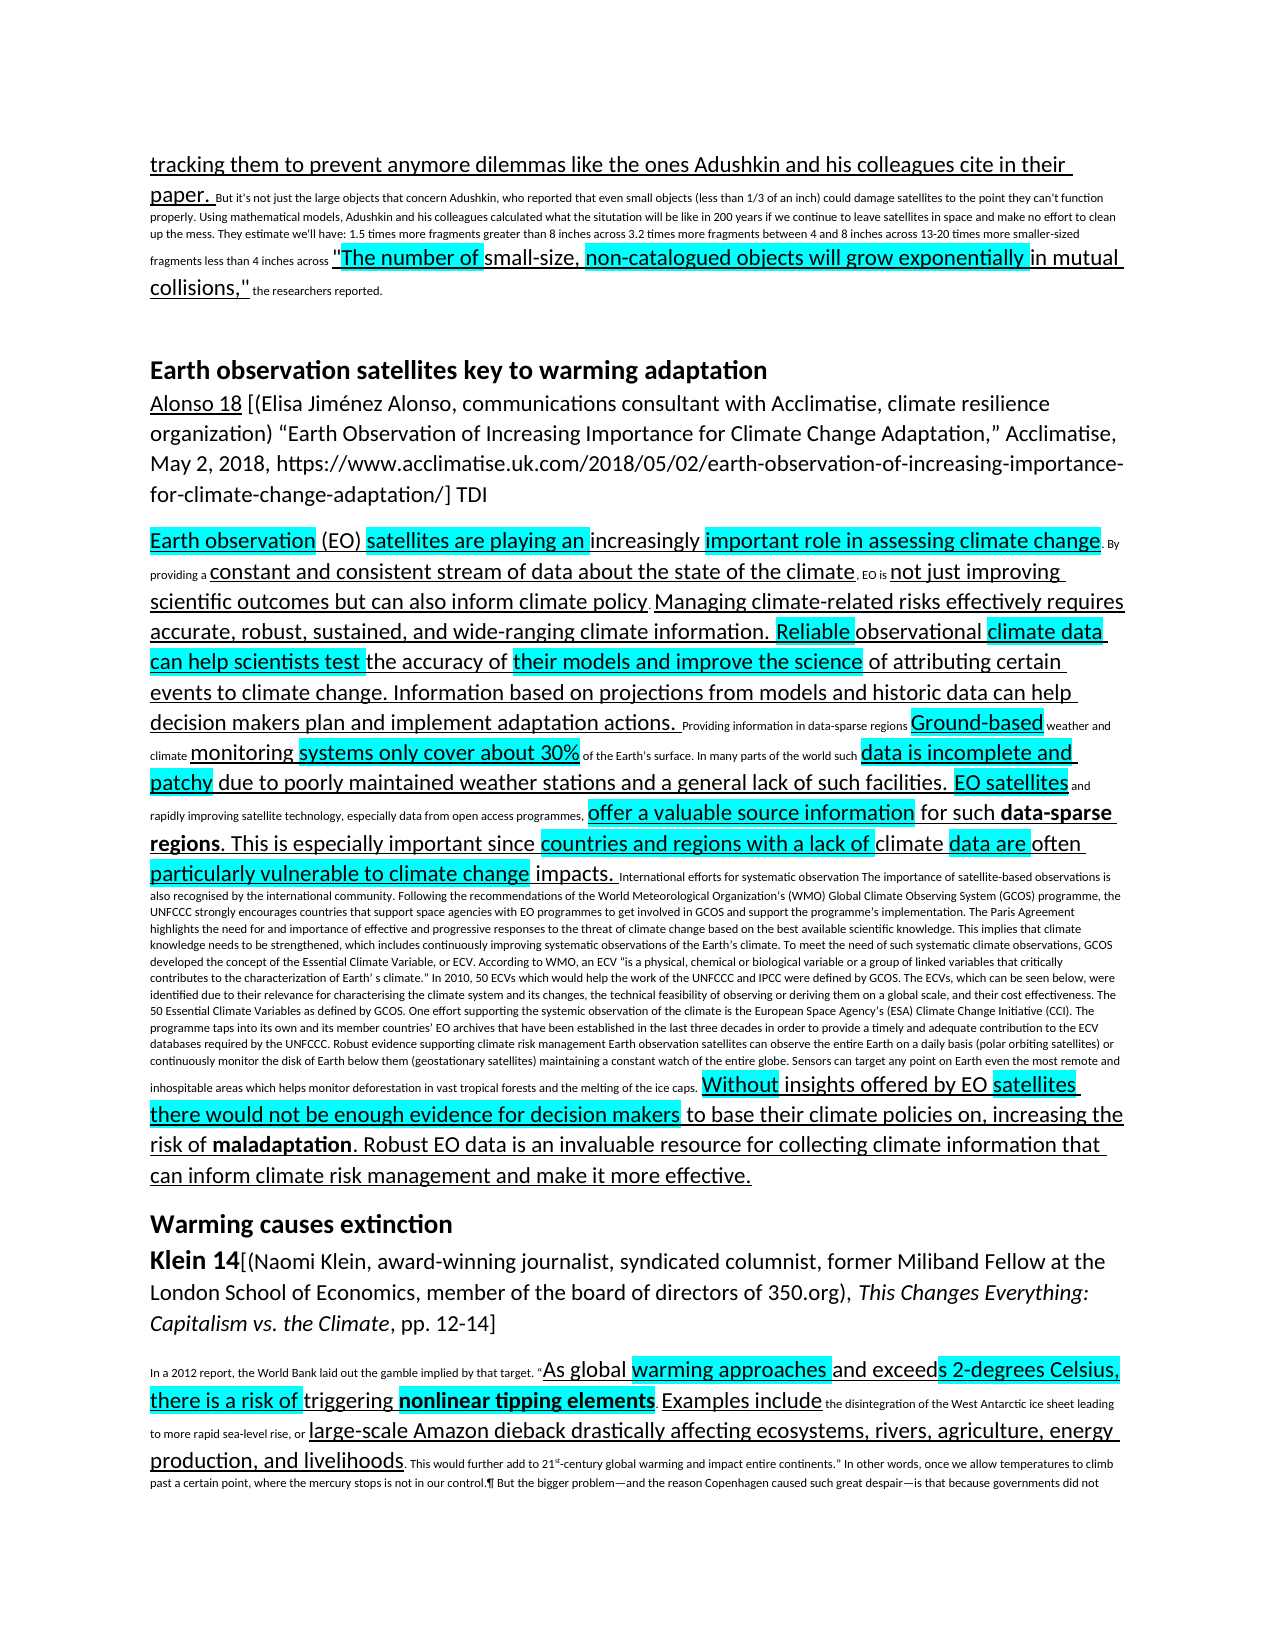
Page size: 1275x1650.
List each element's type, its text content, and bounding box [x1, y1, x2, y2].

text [150, 150, 1125, 302]
subtitle Warming causes extinction [150, 1208, 1125, 1241]
text Alonso 18 [(Elisa Jiménez Alonso, communications consultant with Acclimatise, climate resilience organization) “Earth Observation of Increasing Importance for Climate Change Adaptation,” Acclimatise, May 2, 2018, https://www.acclimatise.uk.com/2018/05/02/earth-observation-of-increasing-importance-for-climate-change-adaptation/] TDI [150, 389, 1125, 508]
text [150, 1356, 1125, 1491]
text Earth observation (EO) satellites are playing an increasingly important role in assessing climate change. By providing a constant and consistent stream of data about the state of the climate, EO is not just improving scientific outcomes but can also inform climate policy. Managing climate-related risks effectively requires accurate, robust, sustained, and wide-ranging climate information. Reliable observational climate data can help scientists test the accuracy of their models and improve the science of attributing certain events to climate change. Information based on projections from models and historic data can help decision makers plan and implement adaptation actions. Providing information in data-sparse regions Ground-based weather and climate monitoring systems only cover about 30% of the Earth’s surface. In many parts of the world such data is incomplete and patchy due to poorly maintained weather stations and a general lack of such facilities. EO satellites and rapidly improving satellite technology, especially data from open access programmes, offer a valuable source information for such data-sparse regions. This is especially important since countries and regions with a lack of climate data are often particularly vulnerable to climate change impacts. International efforts for systematic observation The importance of satellite-based observations is also recognised by the international community. Following the recommendations of the World Meteorological Organization’s (WMO) Global Climate Observing System (GCOS) programme, the UNFCCC strongly encourages countries that support space agencies with EO programmes to get involved in GCOS and support the programme’s implementation. The Paris Agreement highlights the need for and importance of effective and progressive responses to the threat of climate change based on the best available scientific knowledge. This implies that climate knowledge needs to be strengthened, which includes continuously improving systematic observations of the Earth’s climate. To meet the need of such systematic climate observations, GCOS developed the concept of the Essential Climate Variable, or ECV. According to WMO, an ECV “is a physical, chemical or biological variable or a group of linked variables that critically contributes to the characterization of Earth’ s climate.” In 2010, 50 ECVs which would help the work of the UNFCCC and IPCC were defined by GCOS. The ECVs, which can be seen below, were identified due to their relevance for characterising the climate system and its changes, the technical feasibility of observing or deriving them on a global scale, and their cost effectiveness. The 50 Essential Climate Variables as defined by GCOS. One effort supporting the systemic observation of the climate is the European Space Agency’s (ESA) Climate Change Initiative (CCI). The programme taps into its own and its member countries’ EO archives that have been established in the last three decades in order to provide a timely and adequate contribution to the ECV databases required by the UNFCCC. Robust evidence supporting climate risk management Earth observation satellites can observe the entire Earth on a daily basis (polar orbiting satellites) or continuously monitor the disk of Earth below them (geostationary satellites) maintaining a constant watch of the entire globe. Sensors can target any point on Earth even the most remote and inhospitable areas which helps monitor deforestation in vast tropical forests and the melting of the ice caps. Without insights offered by EO satellites there would not be enough evidence for decision makers to base their climate policies on, increasing the risk of maladaptation. Robust EO data is an invaluable resource for collecting climate information that can inform climate risk management and make it more effective. [150, 527, 1125, 1189]
text Klein 14[(Naomi Klein, award-winning journalist, syndicated columnist, former Miliband Fellow at the London School of Economics, member of the board of directors of 350.org), This Changes Everything: Capitalism vs. the Climate, pp. 12-14] [150, 1243, 1125, 1337]
subtitle Earth observation satellites key to warming adaptation [150, 353, 1125, 387]
